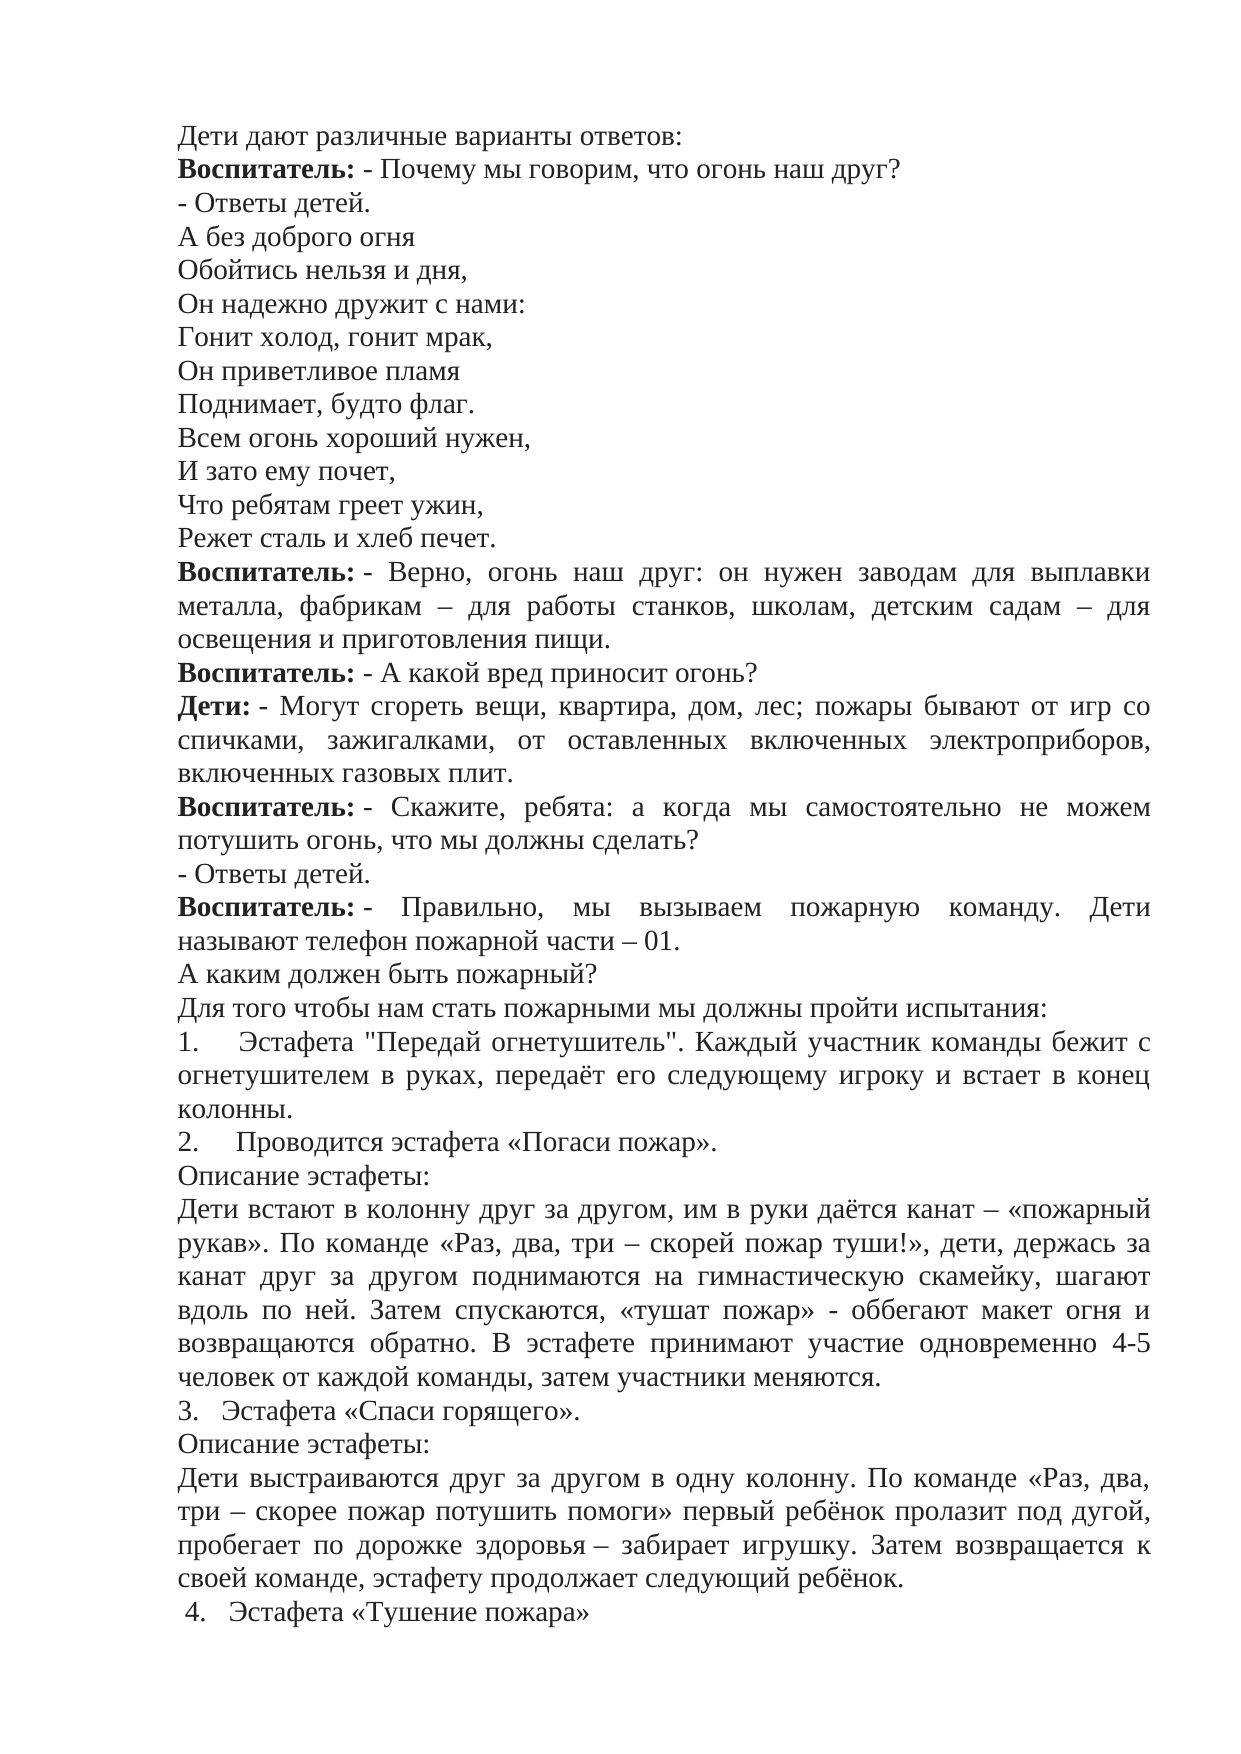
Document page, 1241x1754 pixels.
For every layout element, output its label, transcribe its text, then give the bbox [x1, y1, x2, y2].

text И зато ему почет, [177, 453, 1152, 487]
text Воспитатель: - Скажите, ребята: а когда мы самостоятельно не можем потушить огонь, что мы должны сделать? [177, 789, 1152, 856]
text - Ответы детей. [177, 856, 1152, 889]
text Режет сталь и хлеб печет. [177, 521, 1152, 554]
text Воспитатель: - Верно, огонь наш друг: он нужен заводам для выплавки металла, фабрикам – для работы станков, школам, детским садам – для освещения и приготовления пищи. [177, 554, 1152, 655]
text Для того чтобы нам стать пожарными мы должны пройти испытания: [177, 990, 1152, 1024]
text 2. Проводится эстафета «Погаси пожар». [177, 1124, 1152, 1158]
text Описание эстафеты: [177, 1158, 1152, 1191]
text Дети встают в колонну друг за другом, им в руки даётся канат – «пожарный рукав». По команде «Раз, два, три – скорей пожар туши!», дети, держась за канат друг за другом поднимаются на гимнастическую скамейку, шагают вдоль по ней. Затем спускаются, «тушат пожар» - оббегают макет огня и возвращаются обратно. В эстафете принимают участие одновременно 4-5 человек от каждой команды, затем участники меняются. [177, 1191, 1152, 1393]
text Поднимает, будто флаг. [177, 386, 1152, 420]
text Описание эстафеты: [177, 1426, 1152, 1460]
text Воспитатель: - А какой вред приносит огонь? [177, 655, 1152, 688]
text А без доброго огня [177, 219, 1152, 252]
text Всем огонь хороший нужен, [177, 420, 1152, 453]
text 3. Эстафета «Спаси горящего». [177, 1393, 1152, 1426]
text Он надежно дружит с нами: [177, 286, 1152, 319]
text 4. Эстафета «Тушение пожара» [177, 1594, 1152, 1627]
text Воспитатель: - Почему мы говорим, что огонь наш друг? [177, 152, 1152, 185]
text Что ребятам греет ужин, [177, 487, 1152, 521]
text Воспитатель: - Правильно, мы вызываем пожарную команду. Дети называют телефон пожарной части – 01. [177, 889, 1152, 957]
text 1. Эстафета "Передай огнетушитель". Каждый участник команды бежит с огнетушителем в руках, передаёт его следующему игроку и встает в конец колонны. [177, 1024, 1152, 1124]
text Дети выстраиваются друг за другом в одну колонну. По команде «Раз, два, три – скорее пожар потушить помоги» первый ребёнок пролазит под дугой, пробегает по дорожке здоровья – забирает игрушку. Затем возвращается к своей команде, эстафету продолжает следующий ребёнок. [177, 1460, 1152, 1594]
text Дети дают различные варианты ответов: [177, 118, 1152, 152]
text Он приветливое пламя [177, 353, 1152, 386]
text Обойтись нельзя и дня, [177, 252, 1152, 286]
text А каким должен быть пожарный? [177, 957, 1152, 990]
text Гонит холод, гонит мрак, [177, 319, 1152, 353]
text - Ответы детей. [177, 185, 1152, 219]
text Дети: - Могут сгореть вещи, квартира, дом, лес; пожары бывают от игр со спичками, зажигалками, от оставленных включенных электроприборов, включенных газовых плит. [177, 688, 1152, 789]
